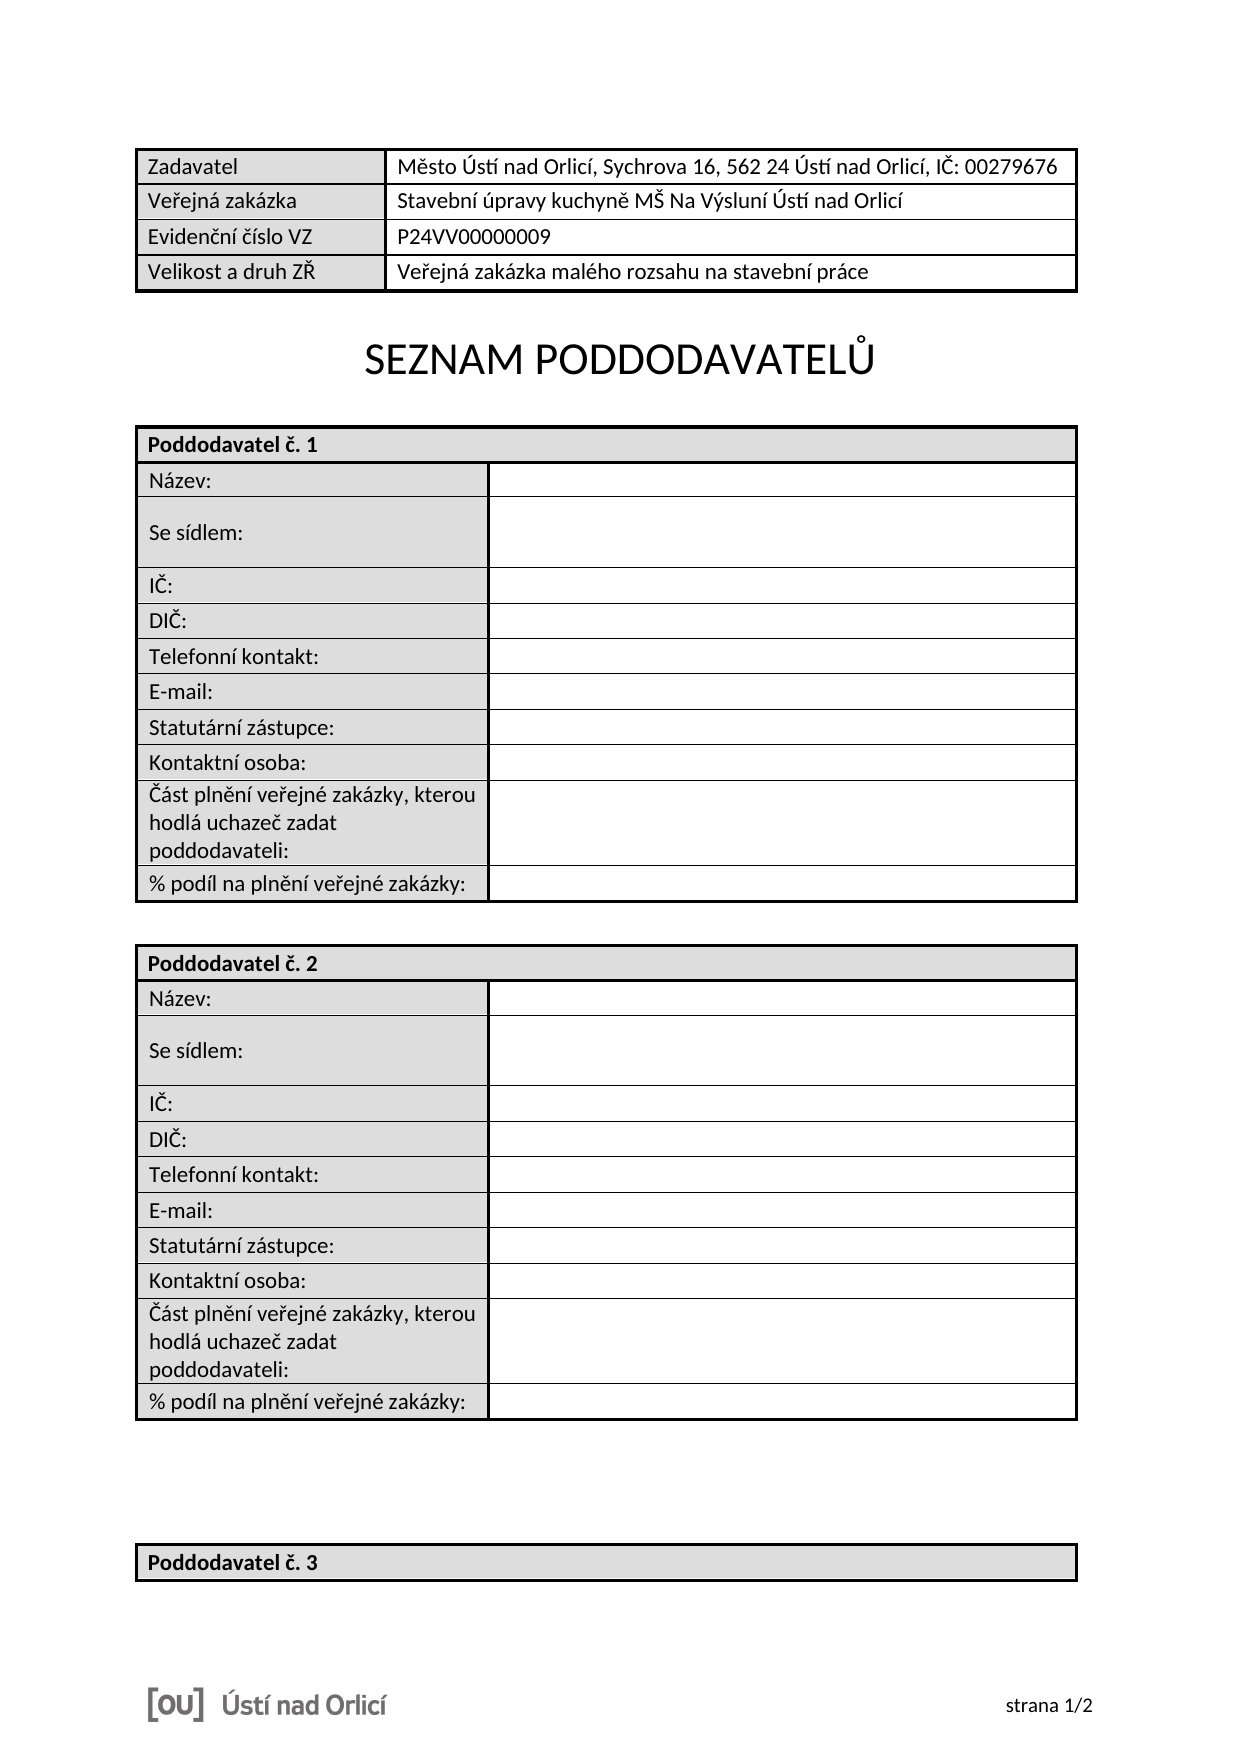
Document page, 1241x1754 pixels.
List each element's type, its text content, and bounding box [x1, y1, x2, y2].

table_cell DIČ: [138, 604, 487, 638]
table_cell Evidenční číslo VZ [138, 220, 384, 254]
table_cell [490, 781, 1075, 864]
table_cell Se sídlem: [138, 497, 487, 567]
table_cell [490, 1157, 1075, 1192]
table_cell Telefonní kontakt: [138, 1157, 487, 1192]
table_cell E-mail: [138, 1193, 487, 1227]
table_cell [490, 497, 1075, 567]
table_cell E-mail: [138, 674, 487, 709]
table_cell Statutární zástupce: [138, 710, 487, 744]
table_cell [490, 1016, 1075, 1085]
table_cell Název: [138, 982, 487, 1014]
table_cell [490, 745, 1075, 779]
table_cell [490, 639, 1075, 673]
table_cell [490, 604, 1075, 638]
table_cell IČ: [138, 1086, 487, 1121]
table_cell [490, 982, 1075, 1014]
table_header Poddodavatel č. 3 [138, 1546, 1075, 1578]
table_cell [490, 710, 1075, 744]
table_cell Stavební úpravy kuchyně MŠ Na Výsluní Ústí nad Orlicí [387, 185, 1075, 218]
table_cell Kontaktní osoba: [138, 1264, 487, 1298]
table_cell P24VV00000009 [387, 220, 1075, 254]
table_cell Velikost a druh ZŘ [138, 256, 384, 289]
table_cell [138, 1299, 487, 1383]
table_header Poddodavatel č. 1 [138, 429, 1075, 461]
table_cell Kontaktní osoba: [138, 745, 487, 779]
table_cell % podíl na plnění veřejné zakázky: [138, 1384, 487, 1418]
table_cell Veřejná zakázka [138, 185, 384, 218]
table_cell Veřejná zakázka malého rozsahu na stavební práce [387, 256, 1075, 289]
table_header Zadavatel [138, 151, 384, 183]
table_cell [490, 1264, 1075, 1298]
table_cell % podíl na plnění veřejné zakázky: [138, 866, 487, 900]
table_cell [490, 568, 1075, 602]
table_cell Statutární zástupce: [138, 1228, 487, 1262]
table_cell [490, 1228, 1075, 1262]
table_header Město Ústí nad Orlicí, Sychrova 16, 562 24 Ústí nad Orlicí, IČ: 00279676 [387, 151, 1075, 183]
table_cell Část plnění veřejné zakázky, kterou hodlá uchazeč zadat poddodavateli: [138, 781, 487, 864]
table_cell Se sídlem: [138, 1016, 487, 1085]
picture [147, 1686, 389, 1723]
table_cell [490, 1193, 1075, 1227]
table_cell IČ: [138, 568, 487, 602]
table_cell [490, 1299, 1075, 1383]
table_cell Telefonní kontakt: [138, 639, 487, 673]
table_cell DIČ: [138, 1122, 487, 1156]
table_header Poddodavatel č. 2 [138, 947, 1075, 979]
table_cell Název: [138, 464, 487, 496]
table_cell [490, 464, 1075, 496]
text seznam poddodavatelů [148, 330, 1092, 386]
table_cell [490, 1122, 1075, 1156]
table_cell [490, 1384, 1075, 1418]
table_cell [490, 1086, 1075, 1121]
table_cell [490, 674, 1075, 709]
table_cell [490, 866, 1075, 900]
